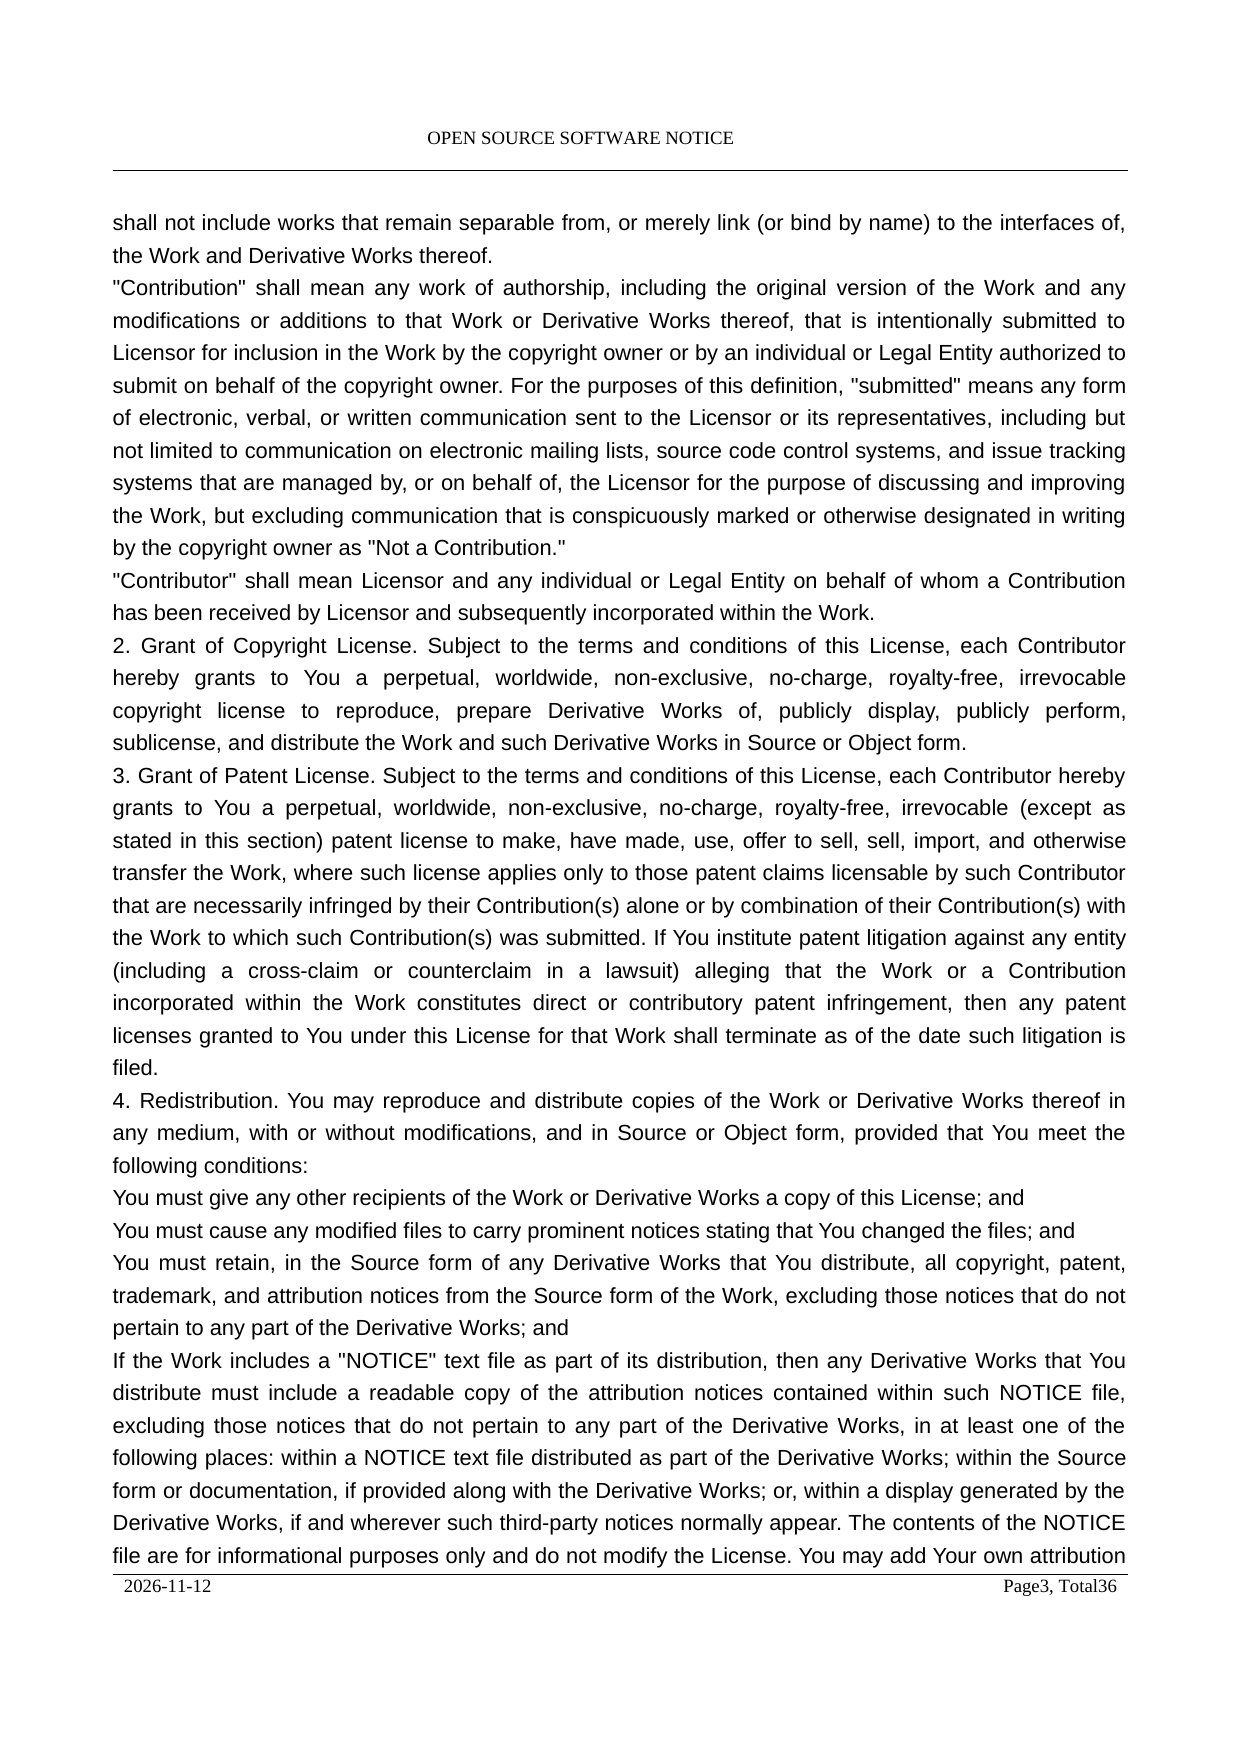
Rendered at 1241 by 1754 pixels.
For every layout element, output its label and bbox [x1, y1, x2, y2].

text [112, 206, 1128, 1571]
